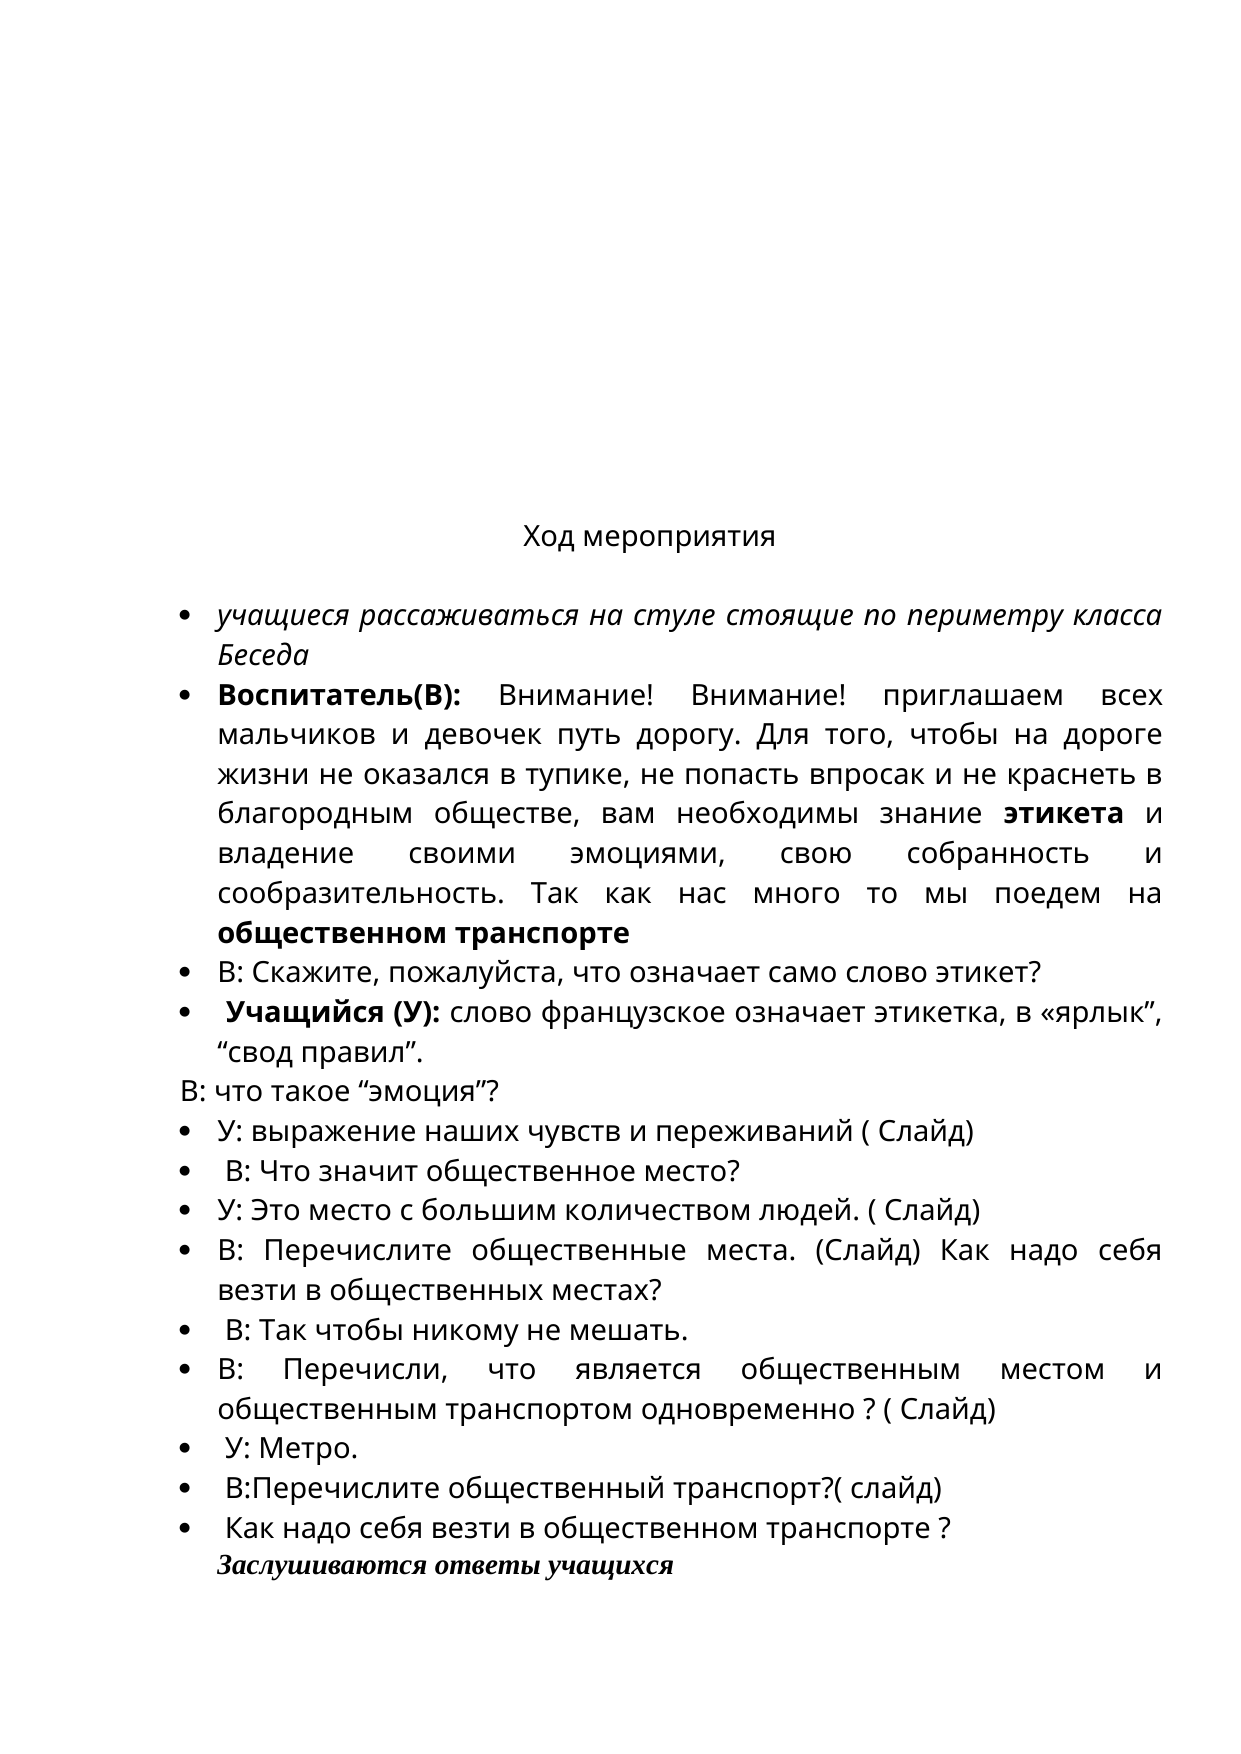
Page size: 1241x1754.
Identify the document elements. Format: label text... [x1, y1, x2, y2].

list В: Так чтобы никому не мешать. [179, 1309, 1163, 1348]
list В:Перечислите общественный транспорт?( слайд) [179, 1467, 1163, 1507]
list В: Перечисли, что является общественным местом и общественным транспортом одновременно ? ( Слайд) [179, 1348, 1163, 1428]
list В: Что значит общественное место? [179, 1150, 1163, 1190]
list У: Это место с большим количеством людей. ( Слайд) [179, 1190, 1163, 1229]
list У: Метро. [179, 1428, 1163, 1467]
list Как надо себя везти в общественном транспорте ? [179, 1507, 1163, 1547]
text Ход мероприятия [136, 515, 1163, 555]
list Учащийся (У): слово французское означает этикетка, в «ярлык”, “свод правил”. [179, 991, 1163, 1071]
list Заслушиваются ответы учащихся [217, 1547, 1163, 1580]
list В: Скажите, пожалуйста, что означает само слово этикет? [179, 952, 1163, 991]
list учащиеся рассаживаться на стуле стоящие по периметру класса Беседа [179, 594, 1163, 674]
list У: выражение наших чувств и переживаний ( Слайд) [179, 1110, 1163, 1150]
list Воспитатель(В): Внимание! Внимание! приглашаем всех мальчиков и девочек путь дорогу. Для того, чтобы на дороге жизни не оказался в тупике, не попасть впросак и не краснеть в благородным обществе, вам необходимы знание этикета и владение своими эмоциями, свою собранность и сообразительность. Так как нас много то мы поедем на общественном транспорте [179, 674, 1163, 952]
text В: что такое “эмоция”? [179, 1071, 1163, 1110]
list В: Перечислите общественные места. (Слайд) Как надо себя везти в общественных местах? [179, 1229, 1163, 1309]
